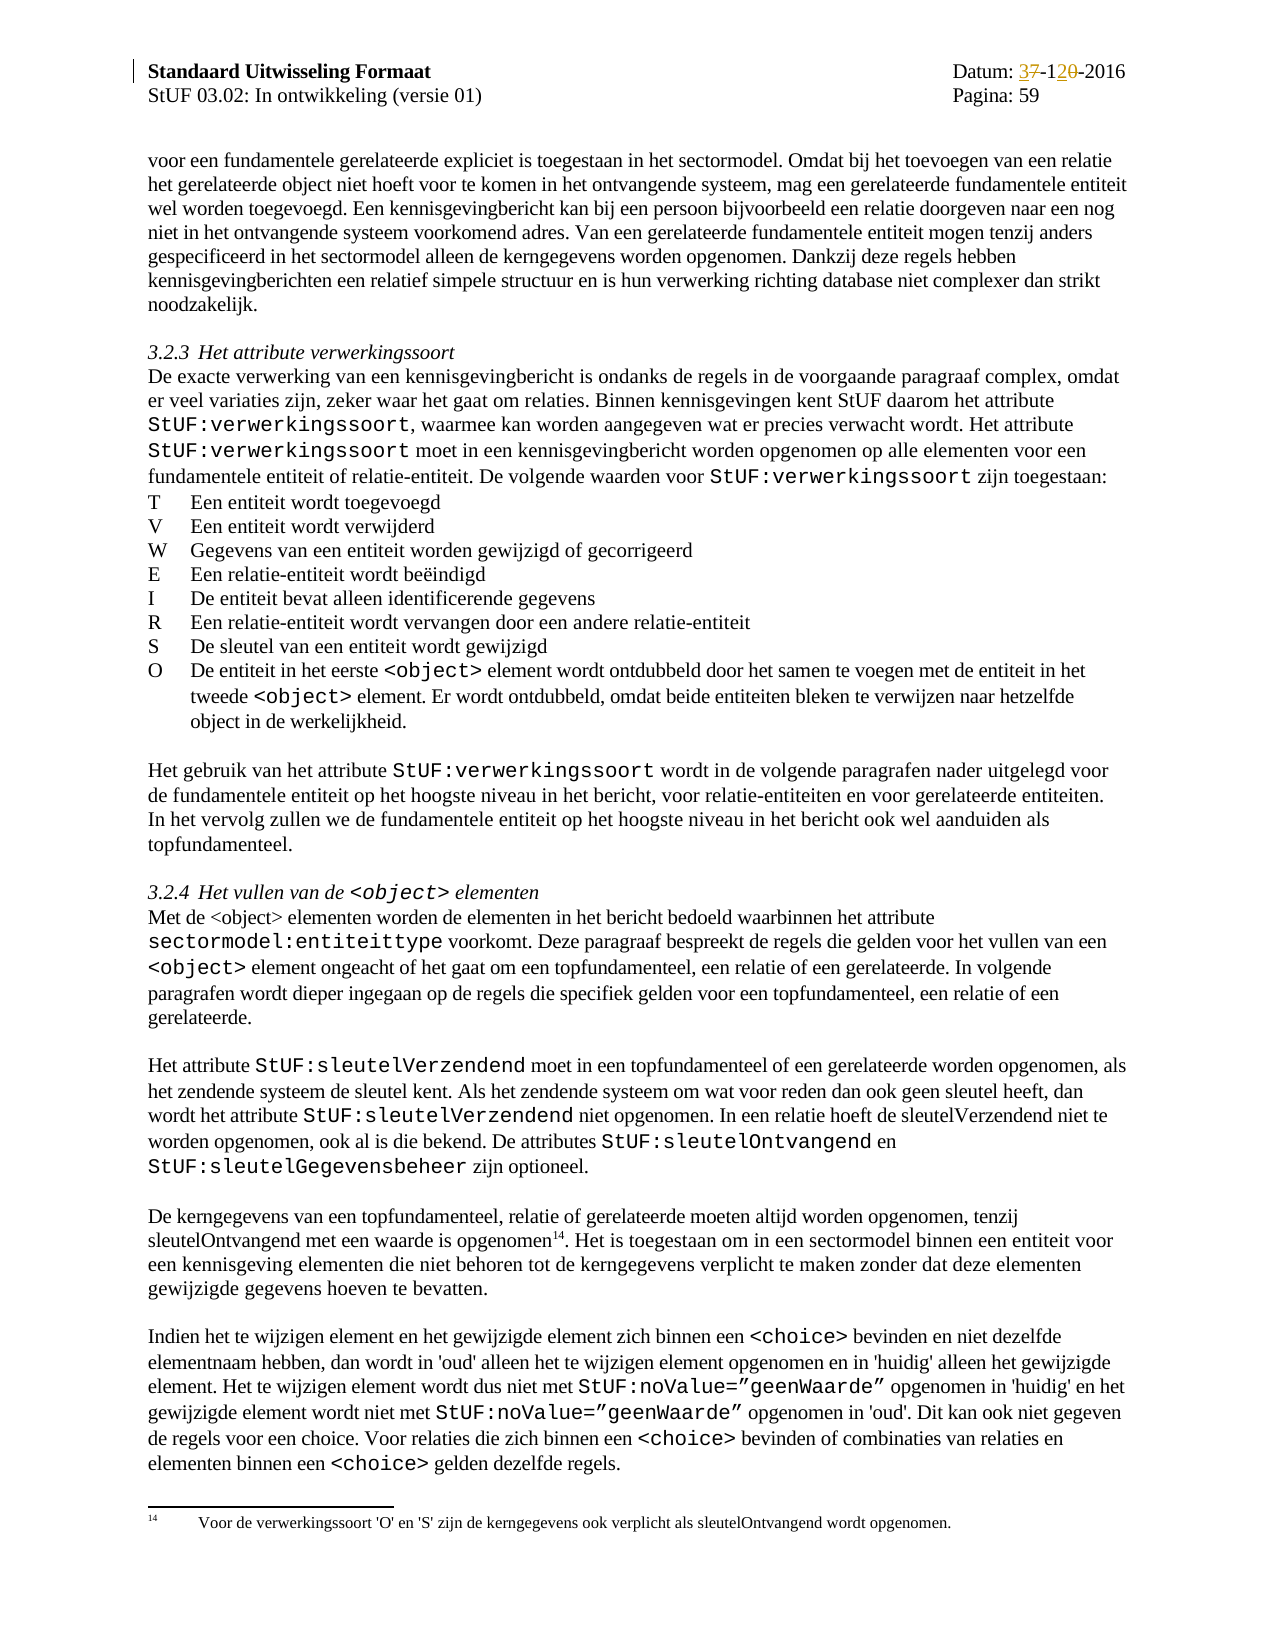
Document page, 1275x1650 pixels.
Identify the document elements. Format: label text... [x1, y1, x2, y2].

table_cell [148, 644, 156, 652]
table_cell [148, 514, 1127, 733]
text Het attribute StUF:sleutelVerzendend moet in een topfundamenteel of een gerelateerde worden opgenomen, als het zendende systeem de sleutel kent. Als het zendende systeem om wat voor reden dan ook geen sleutel heeft, dan wordt het attribute StUF:sleutelVerzendend niet opgenomen. In een relatie hoeft de sleutelVerzendend niet te worden opgenomen, ook al is die bekend. De attributes StUF:sleutelOntvangend en StUF:sleutelGegevensbeheer zijn optioneel. [148, 1053, 1127, 1180]
subtitle Het vullen van de <object> elementen [148, 879, 1127, 905]
text Met de <object> elementen worden de elementen in het bericht bedoeld waarbinnen het attribute sectormodel:entiteittype voorkomt. Deze paragraaf bespreekt de regels die gelden voor het vullen van een <object> element ongeacht of het gaat om een topfundamenteel, een relatie of een gerelateerde. In volgende paragrafen wordt dieper ingegaan op de regels die specifiek gelden voor een topfundamenteel, een relatie of een gerelateerde. [148, 905, 1127, 1029]
text De kerngegevens van een topfundamenteel, relatie of gerelateerde moeten altijd worden opgenomen, tenzij sleutelOntvangend met een waarde is opgenomen. Het is toegestaan om in een sectormodel binnen een entiteit voor een kennisgeving elementen die niet behoren tot de kerngegevens verplicht te maken zonder dat deze elementen gewijzigde gegevens hoeven te bevatten. [148, 1204, 1127, 1300]
subtitle Het attribute verwerkingssoort [148, 340, 1127, 364]
text Indien het te wijzigen element en het gewijzigde element zich binnen een <choice> bevinden en niet dezelfde elementnaam hebben, dan wordt in 'oud' alleen het te wijzigen element opgenomen en in 'huidig' alleen het gewijzigde element. Het te wijzigen element wordt dus niet met StUF:noValue=”geenWaarde” opgenomen in 'huidig' en het gewijzigde element wordt niet met StUF:noValue=”geenWaarde” opgenomen in 'oud'. Dit kan ook niet gegeven de regels voor een choice. Voor relaties die zich binnen een <choice> bevinden of combinaties van relaties en elementen binnen een <choice> gelden dezelfde regels. [148, 1324, 1127, 1477]
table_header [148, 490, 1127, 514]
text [148, 148, 1127, 316]
text Het gebruik van het attribute StUF:verwerkingssoort wordt in de volgende paragrafen nader uitgelegd voor de fundamentele entiteit op het hoogste niveau in het bericht, voor relatie-entiteiten en voor gerelateerde entiteiten. In het vervolg zullen we de fundamentele entiteit op het hoogste niveau in het bericht ook wel aanduiden als topfundamenteel. [148, 758, 1127, 856]
text De exacte verwerking van een kennisgevingbericht is ondanks de regels in de voorgaande paragraaf complex, omdat er veel variaties zijn, zeker waar het gaat om relaties. Binnen kennisgevingen kent StUF daarom het attribute StUF:verwerkingssoort, waarmee kan worden aangegeven wat er precies verwacht wordt. Het attribute StUF:verwerkingssoort moet in een kennisgevingbericht worden opgenomen op alle elementen voor een fundamentele entiteit of relatie-entiteit. De volgende waarden voor StUF:verwerkingssoort zijn toegestaan: [148, 364, 1127, 489]
